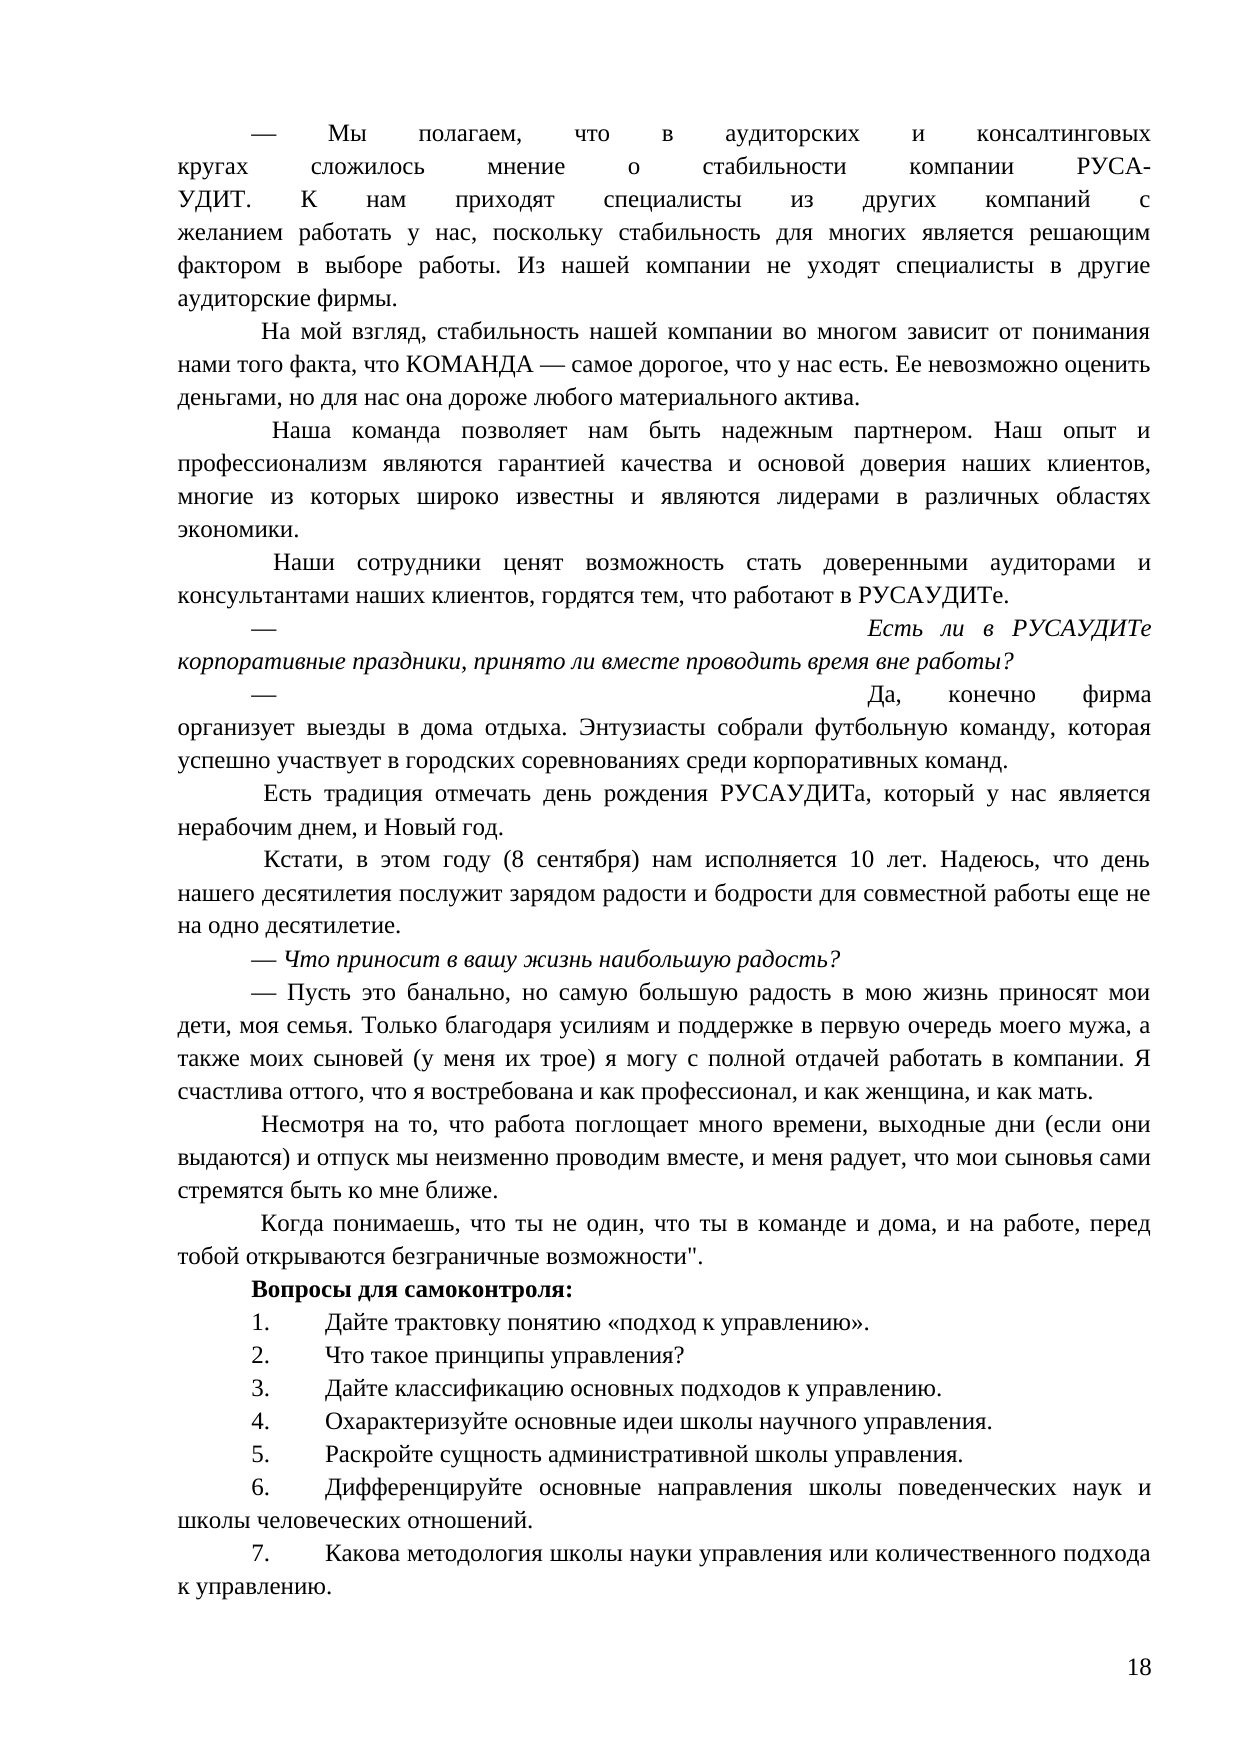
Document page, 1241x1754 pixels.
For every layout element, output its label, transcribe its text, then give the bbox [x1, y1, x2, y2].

list Раскройте сущность административной школы управления. [177, 1439, 1152, 1468]
list Охарактеризуйте основные идеи школы научного управления. [177, 1406, 1152, 1435]
list Дайте классификацию основных подходов к управлению. [177, 1373, 1152, 1402]
list Какова методология школы науки управления или количественного подхода к управлению. [177, 1538, 1152, 1600]
text — Пусть это банально, но самую большую радость в мою жизнь приносят мои дети, моя семья. Только благодаря усилиям и поддержке в первую очередь моего мужа, а также моих сыновей (у меня их трое) я могу с полной отдачей работать в компании. Я счастлива оттого, что я востребована и как профессионал, и как женщина, и как мать. [177, 977, 1152, 1104]
text Вопросы для самоконтроля: [177, 1274, 1152, 1303]
list Что такое принципы управления? [177, 1340, 1152, 1369]
text Несмотря на то, что работа поглощает много времени, выходные дни (если они выдаются) и отпуск мы неизменно проводим вместе, и меня радует, что мои сыновья сами стремятся быть ко мне ближе. [177, 1109, 1152, 1203]
list Есть ли в РУСАУДИТе корпоративные праздники, принято ли вместе проводить время вне работы? [177, 613, 1152, 675]
text Когда понимаешь, что ты не один, что ты в команде и дома, и на работе, перед тобой открываются безграничные возможности". [177, 1208, 1152, 1269]
text — Мы полагаем, что в аудиторских и консалтинговых кругах сложилось мнение о стабильности компании РУСА- УДИТ. К нам приходят специалисты из других компаний с желанием работать у нас, поскольку стабильность для многих является решающим фактором в выборе работы. Из нашей компании не уходят специалисты в другие аудиторские фирмы. [177, 118, 1152, 312]
text — Что приносит в вашу жизнь наибольшую радость? [177, 944, 1152, 972]
text Наши сотрудники ценят возможность стать доверенными аудиторами и консультантами наших клиентов, гордятся тем, что работают в РУСАУДИТе. [177, 547, 1152, 609]
list Дифференцируйте основные направления школы поведенческих наук и школы человеческих отношений. [177, 1472, 1152, 1534]
list Да, конечно фирма организует выезды в дома отдыха. Энтузиасты собрали футбольную команду, которая успешно участвует в городских соревнованиях среди корпоративных команд. [177, 679, 1152, 774]
text На мой взгляд, стабильность нашей компании во многом зависит от понимания нами того факта, что КОМАНДА — самое дорогое, что у нас есть. Ее невозможно оценить деньгами, но для нас она дороже любого материального актива. [177, 316, 1152, 411]
text Кстати, в этом году (8 сентября) нам исполняется 10 лет. Надеюсь, что день нашего десятилетия послужит зарядом радости и бодрости для совместной работы еще не на одно десятилетие. [177, 844, 1152, 939]
text Есть традиция отмечать день рождения РУСАУДИТа, который у нас является нерабочим днем, и Новый год. [177, 778, 1152, 840]
text Наша команда позволяет нам быть надежным партнером. Наш опыт и профессионализм являются гарантией качества и основой доверия наших клиентов, многие из которых широко известны и являются лидерами в различных областях экономики. [177, 415, 1152, 543]
list Дайте трактовку понятию «подход к управлению». [177, 1307, 1152, 1336]
